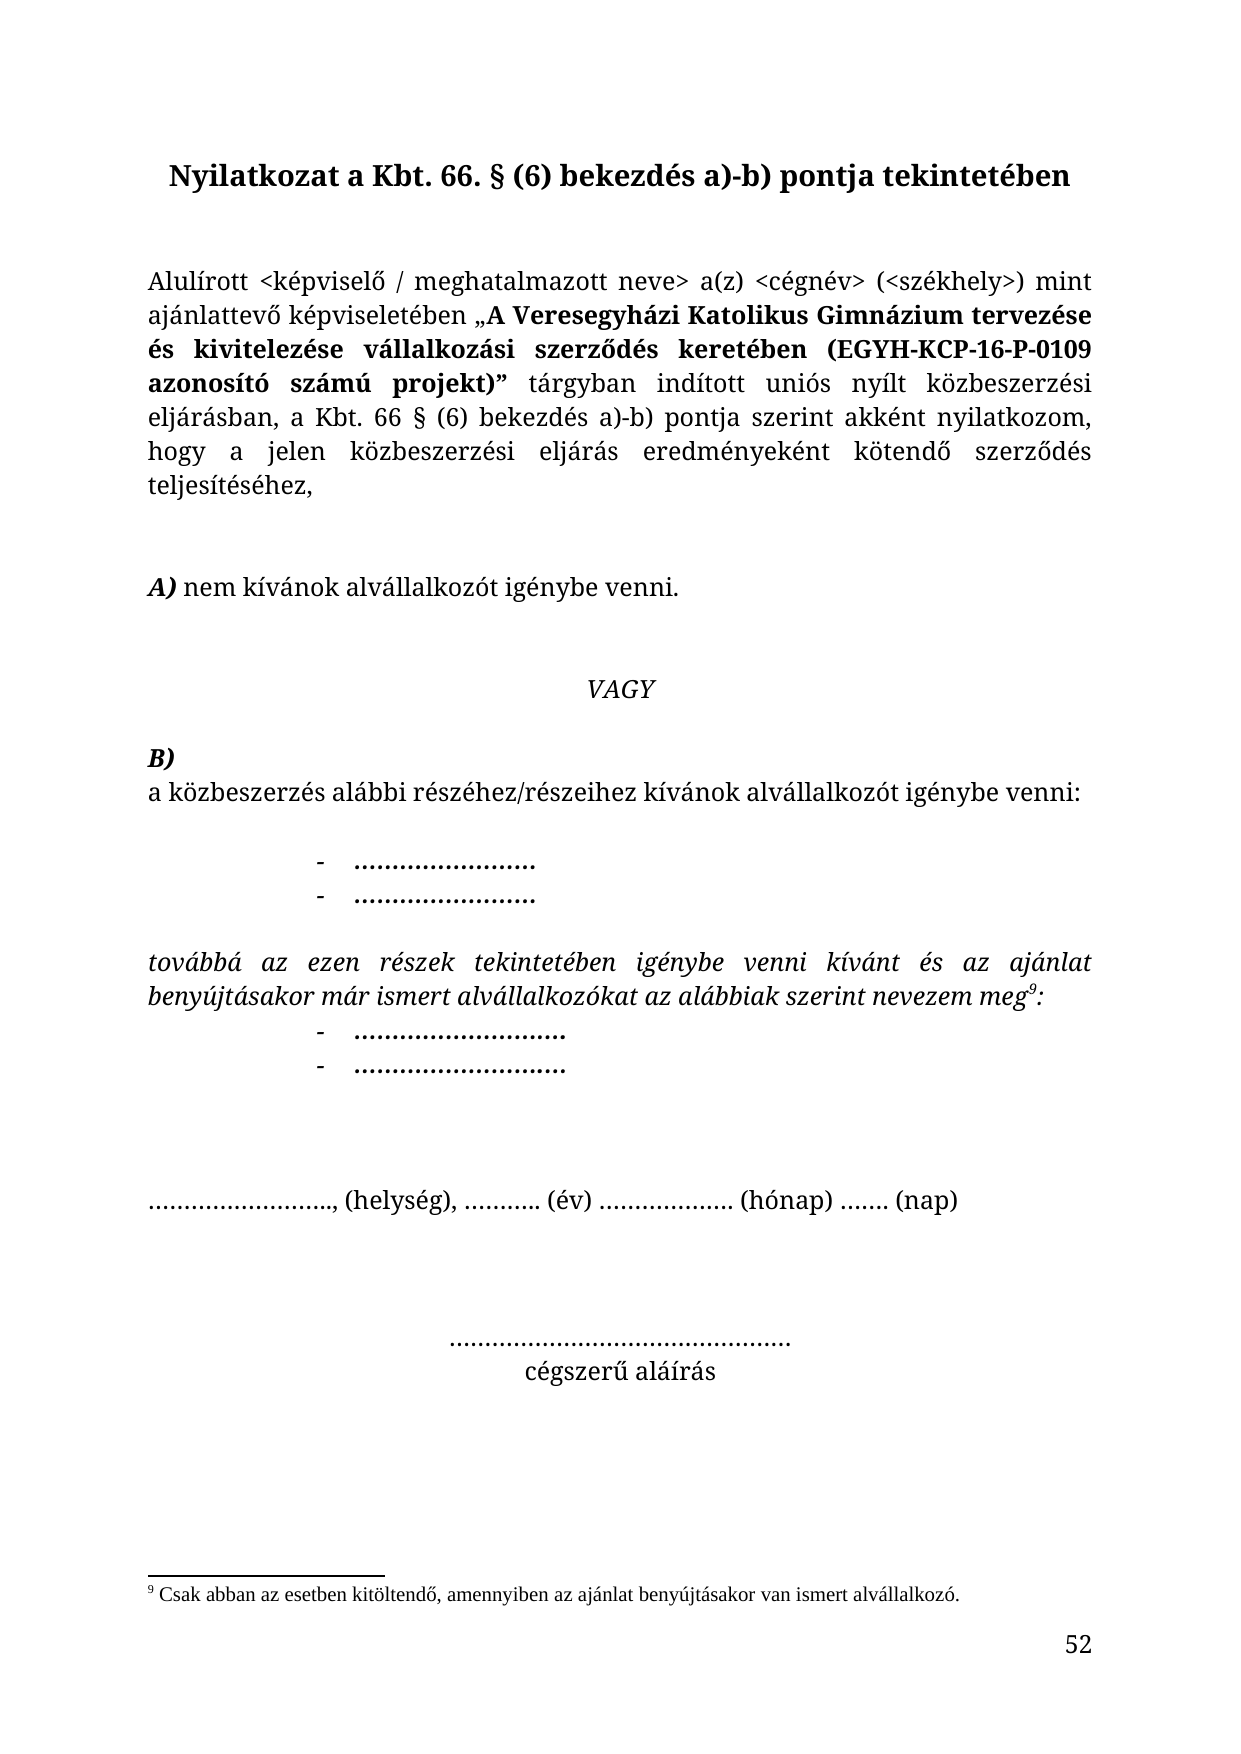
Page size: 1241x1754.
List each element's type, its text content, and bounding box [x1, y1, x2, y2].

subtitle Nyilatkozat a Kbt. 66. § (6) bekezdés a)-b) pontja tekintetében [148, 155, 1092, 194]
text cégszerű aláírás [148, 1353, 1092, 1387]
text Alulírott <képviselő / meghatalmazott neve> a(z) <cégnév> (<székhely>) mint ajánlattevő képviseletében „A Veresegyházi Katolikus Gimnázium tervezése és kivitelezése vállalkozási szerződés keretében (EGYH-KCP-16-P-0109 azonosító számú projekt)” tárgyban indított uniós nyílt közbeszerzési eljárásban, a Kbt. 66 § (6) bekezdés a)-b) pontja szerint akként nyilatkozom, hogy a jelen közbeszerzési eljárás eredményeként kötendő szerződés teljesítéséhez, [148, 263, 1092, 502]
list ………………………. [316, 1013, 1092, 1047]
text a közbeszerzés alábbi részéhez/részeihez kívánok alvállalkozót igénybe venni: [148, 774, 1092, 808]
list …………………… [316, 876, 1092, 911]
text …………………….., (helység), ……….. (év) ………………. (hónap) ……. (nap) [148, 1183, 1092, 1217]
text B) [148, 740, 1092, 774]
text VAGY [148, 672, 1092, 706]
text továbbá az ezen részek tekintetében igénybe venni kívánt és az ajánlat benyújtásakor már ismert alvállalkozókat az alábbiak szerint nevezem meg: [148, 944, 1092, 1013]
list …………………….… [316, 1047, 1092, 1081]
text ………………………………………… [148, 1319, 1092, 1353]
text A) nem kívánok alvállalkozót igénybe venni. [148, 570, 1092, 604]
list …………………… [316, 842, 1092, 876]
